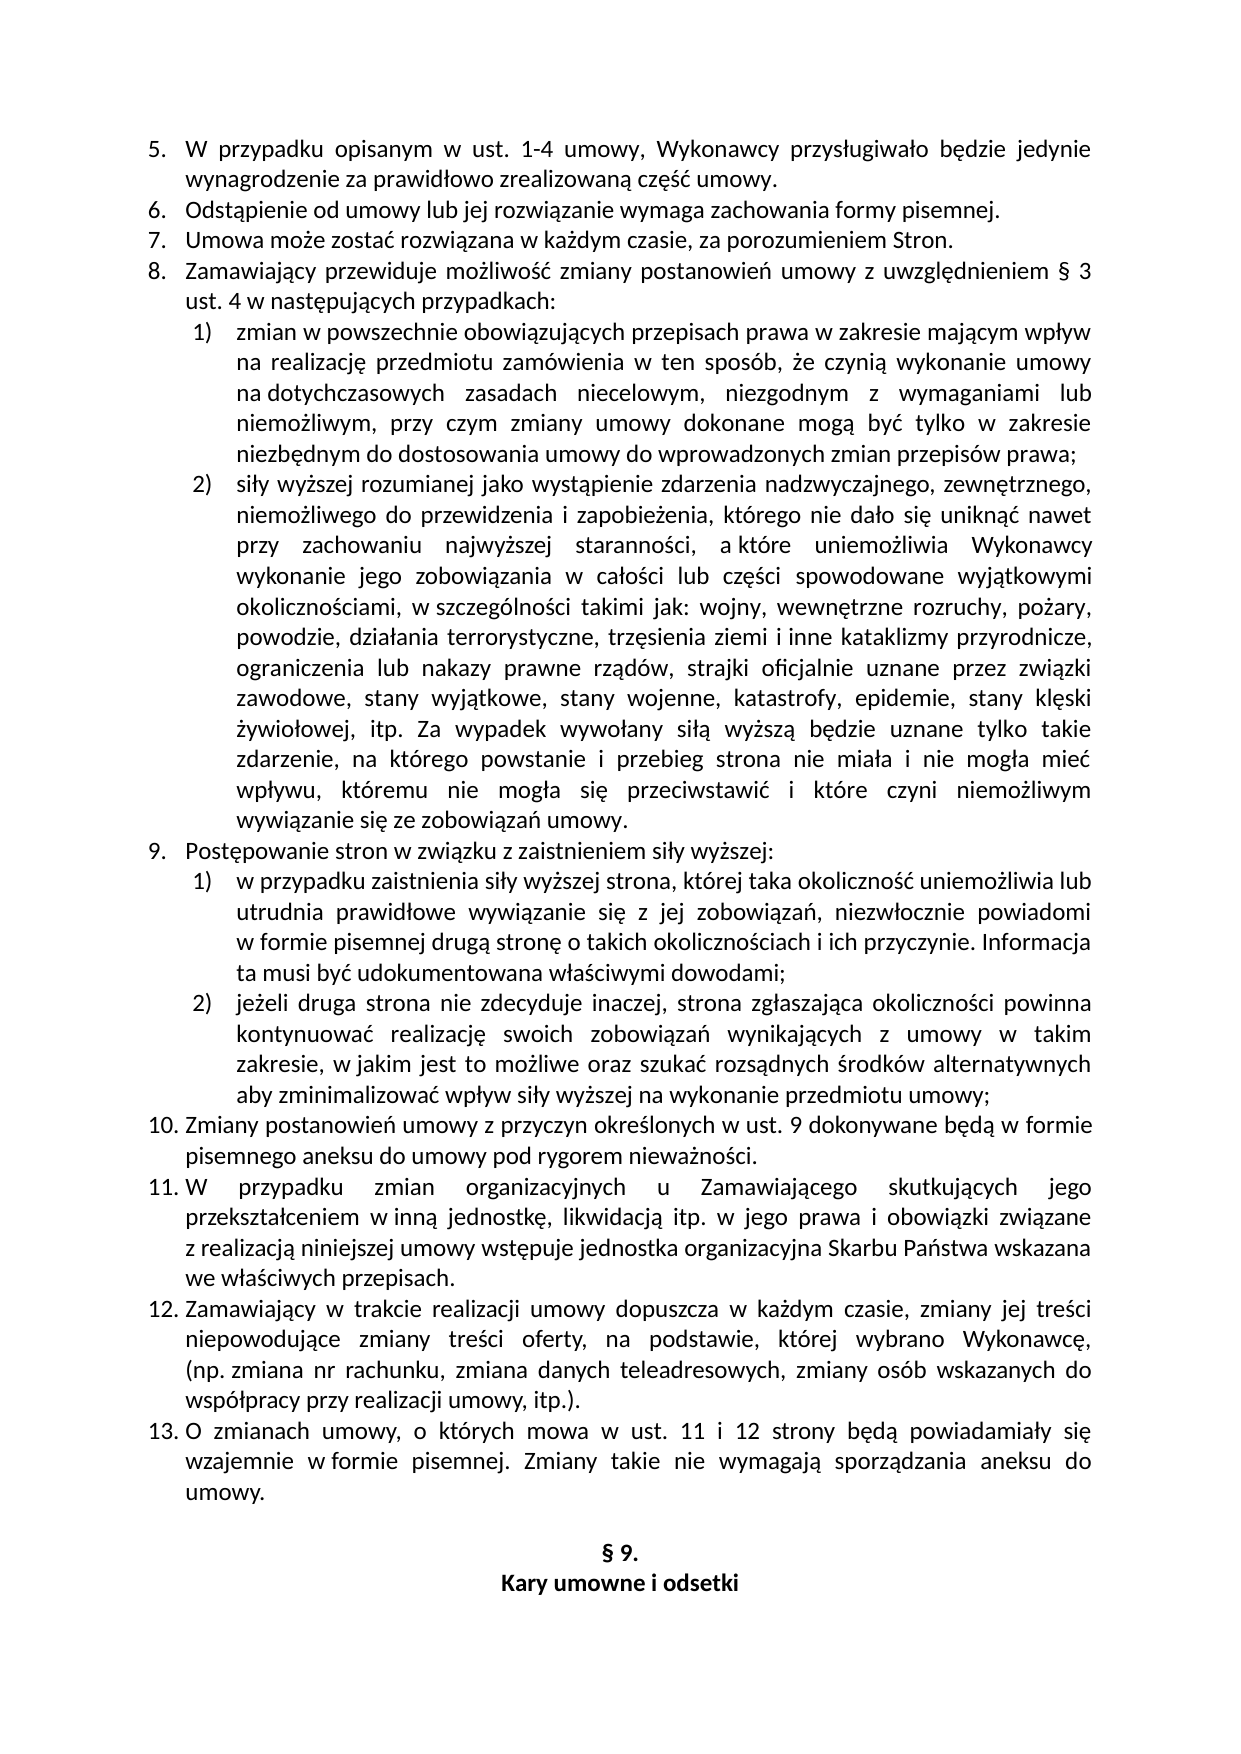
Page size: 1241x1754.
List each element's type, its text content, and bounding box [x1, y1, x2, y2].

list Postępowanie stron w związku z zaistnieniem siły wyższej: [148, 835, 1093, 865]
list Odstąpienie od umowy lub jej rozwiązanie wymaga zachowania formy pisemnej. [148, 194, 1093, 224]
list siły wyższej rozumianej jako wystąpienie zdarzenia nadzwyczajnego, zewnętrznego, niemożliwego do przewidzenia i zapobieżenia, którego nie dało się uniknąć nawet przy zachowaniu najwyższej staranności, a które uniemożliwia Wykonawcy wykonanie jego zobowiązania w całości lub części spowodowane wyjątkowymi okolicznościami, w szczególności takimi jak: wojny, wewnętrzne rozruchy, pożary, powodzie, działania terrorystyczne, trzęsienia ziemi i inne kataklizmy przyrodnicze, ograniczenia lub nakazy prawne rządów, strajki oficjalnie uznane przez związki zawodowe, stany wyjątkowe, stany wojenne, katastrofy, epidemie, stany klęski żywiołowej, itp. Za wypadek wywołany siłą wyższą będzie uznane tylko takie zdarzenie, na którego powstanie i przebieg strona nie miała i nie mogła mieć wpływu, któremu nie mogła się przeciwstawić i które czyni niemożliwym wywiązanie się ze zobowiązań umowy. [192, 469, 1093, 835]
list zmian w powszechnie obowiązujących przepisach prawa w zakresie mającym wpływ na realizację przedmiotu zamówienia w ten sposób, że czynią wykonanie umowy na dotychczasowych zasadach niecelowym, niezgodnym z wymaganiami lub niemożliwym, przy czym zmiany umowy dokonane mogą być tylko w zakresie niezbędnym do dostosowania umowy do wprowadzonych zmian przepisów prawa; [192, 316, 1093, 469]
list Umowa może zostać rozwiązana w każdym czasie, za porozumieniem Stron. [148, 224, 1093, 255]
list Zamawiający w trakcie realizacji umowy dopuszcza w każdym czasie, zmiany jej treści niepowodujące zmiany treści oferty, na podstawie, której wybrano Wykonawcę, (np. zmiana nr rachunku, zmiana danych teleadresowych, zmiany osób wskazanych do współpracy przy realizacji umowy, itp.). [148, 1293, 1093, 1415]
text Kary umowne i odsetki [148, 1567, 1093, 1598]
list jeżeli druga strona nie zdecyduje inaczej, strona zgłaszająca okoliczności powinna kontynuować realizację swoich zobowiązań wynikających z umowy w takim zakresie, w jakim jest to możliwe oraz szukać rozsądnych środków alternatywnych aby zminimalizować wpływ siły wyższej na wykonanie przedmiotu umowy; [192, 987, 1093, 1109]
text § 9. [148, 1537, 1093, 1567]
list W przypadku opisanym w ust. 1-4 umowy, Wykonawcy przysługiwało będzie jedynie wynagrodzenie za prawidłowo zrealizowaną część umowy. [148, 133, 1093, 194]
list W przypadku zmian organizacyjnych u Zamawiającego skutkujących jego przekształceniem w inną jednostkę, likwidacją itp. w jego prawa i obowiązki związane z realizacją niniejszej umowy wstępuje jednostka organizacyjna Skarbu Państwa wskazana we właściwych przepisach. [148, 1171, 1093, 1293]
list Zmiany postanowień umowy z przyczyn określonych w ust. 9 dokonywane będą w formie pisemnego aneksu do umowy pod rygorem nieważności. [148, 1109, 1093, 1171]
list O zmianach umowy, o których mowa w ust. 11 i 12 strony będą powiadamiały się wzajemnie w formie pisemnej. Zmiany takie nie wymagają sporządzania aneksu do umowy. [148, 1415, 1093, 1506]
list Zamawiający przewiduje możliwość zmiany postanowień umowy z uwzględnieniem § 3 ust. 4 w następujących przypadkach: [148, 255, 1093, 316]
list w przypadku zaistnienia siły wyższej strona, której taka okoliczność uniemożliwia lub utrudnia prawidłowe wywiązanie się z jej zobowiązań, niezwłocznie powiadomi w formie pisemnej drugą stronę o takich okolicznościach i ich przyczynie. Informacja ta musi być udokumentowana właściwymi dowodami; [192, 865, 1093, 987]
